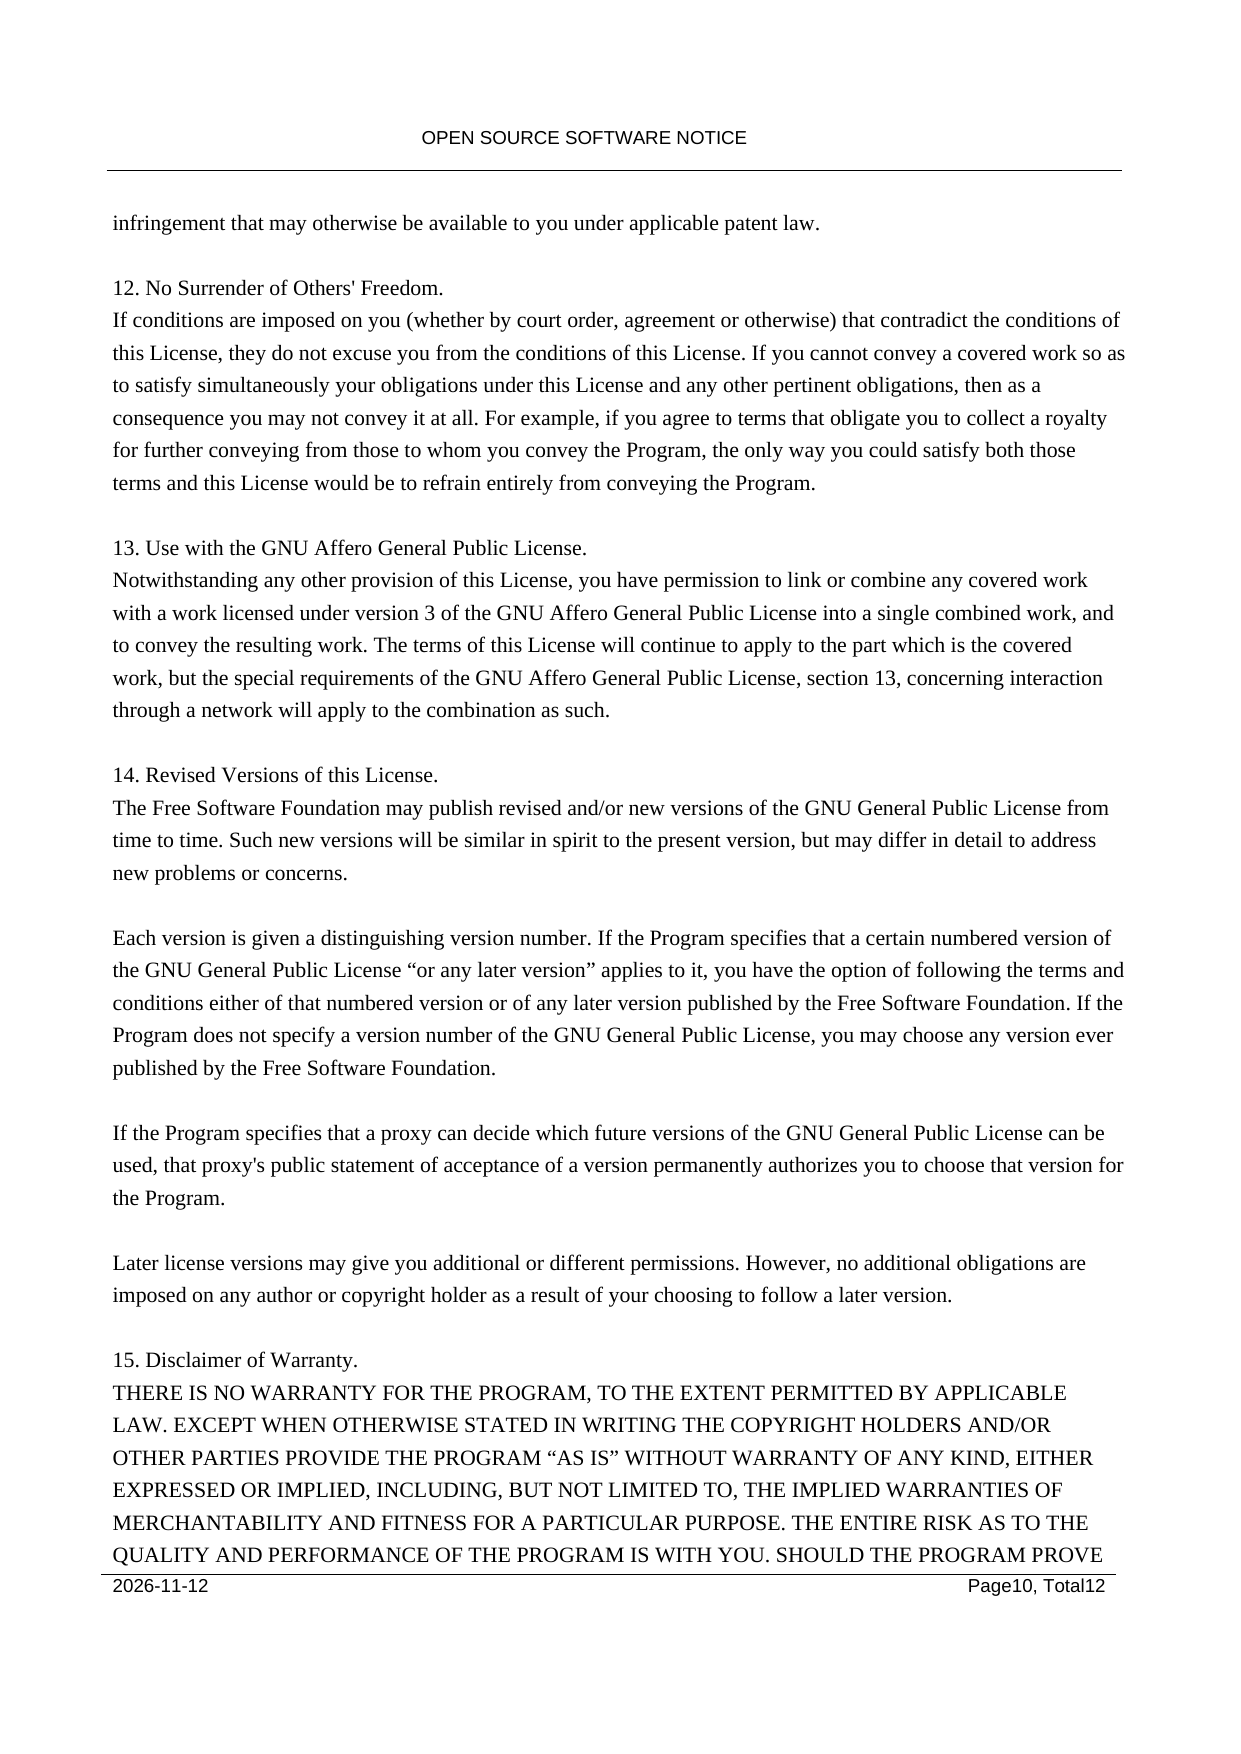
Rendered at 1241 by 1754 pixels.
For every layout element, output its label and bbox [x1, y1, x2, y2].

text [112, 206, 1128, 1571]
